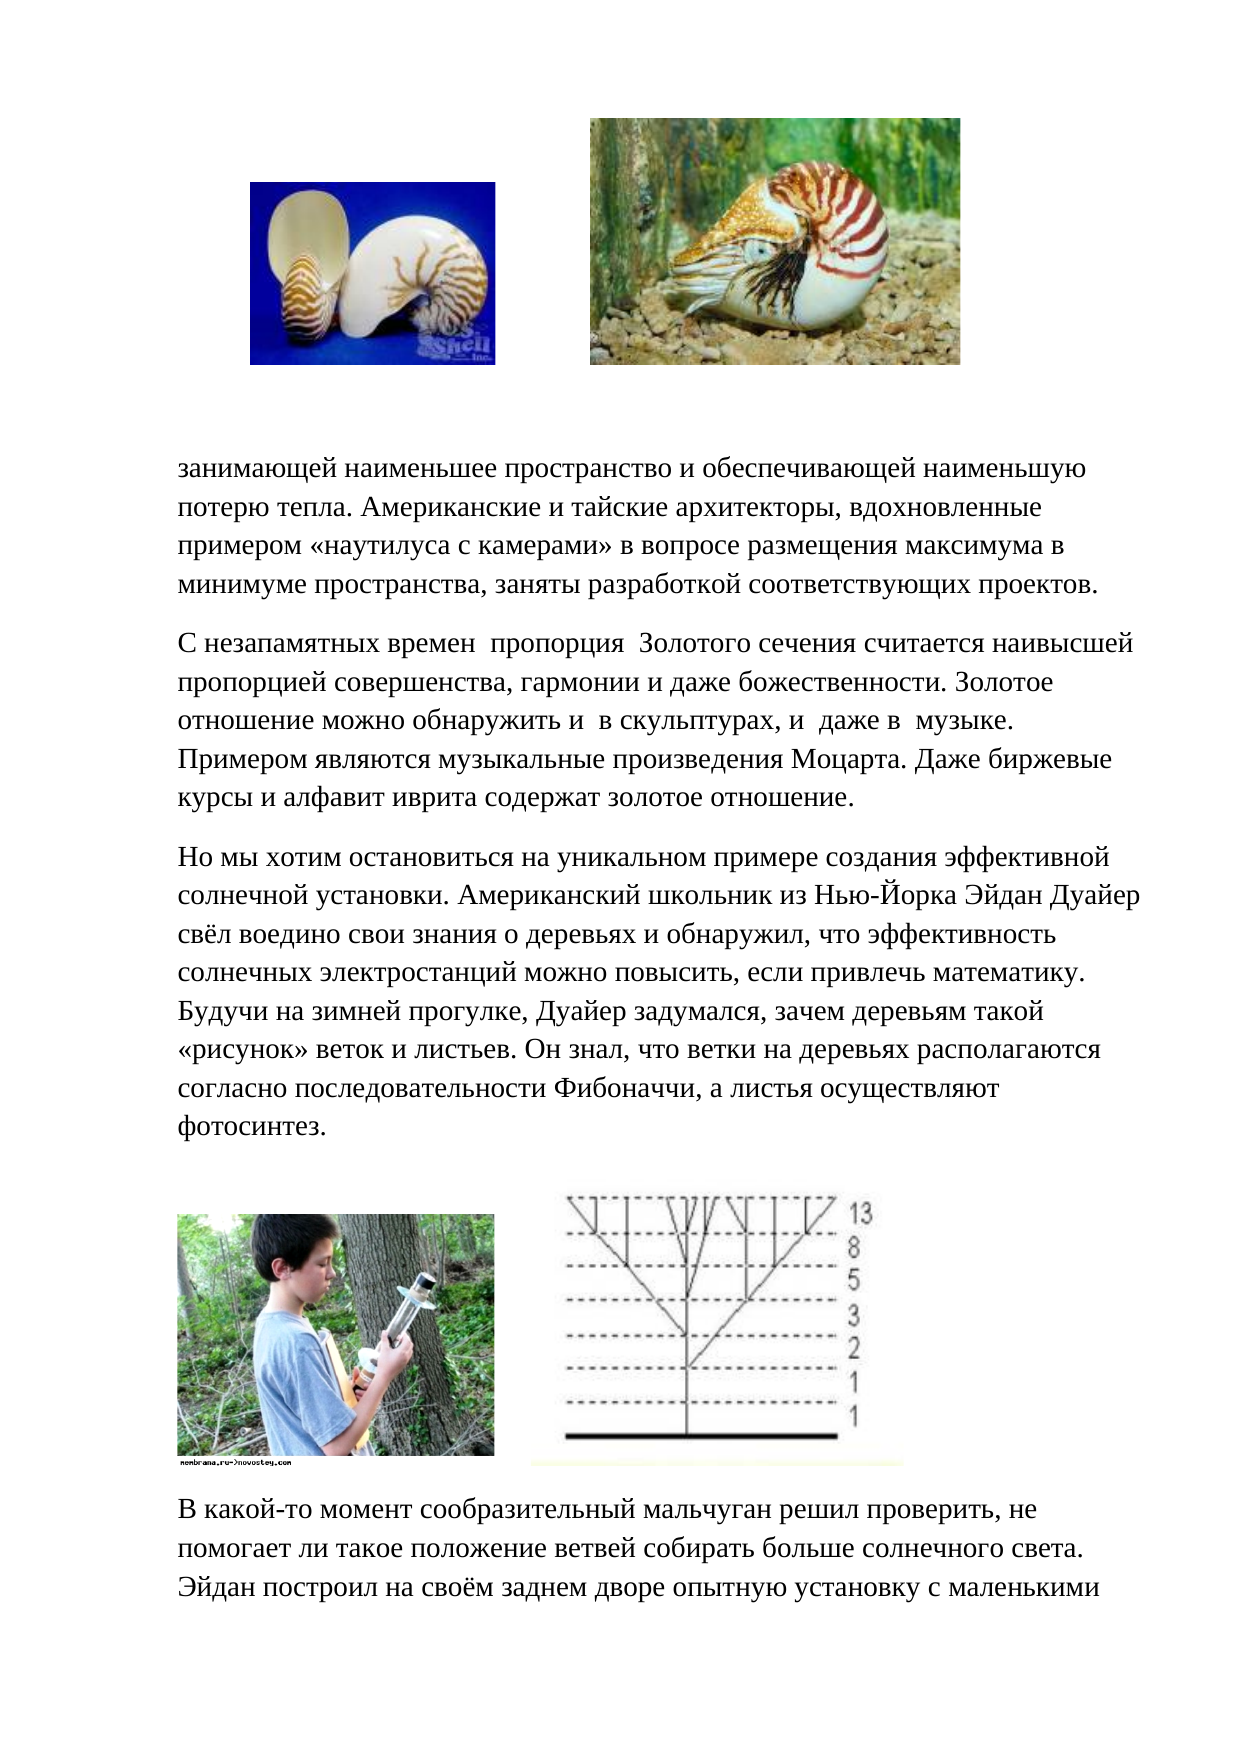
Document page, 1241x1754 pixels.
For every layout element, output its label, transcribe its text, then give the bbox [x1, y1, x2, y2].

picture [250, 182, 496, 365]
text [177, 1492, 1152, 1602]
picture [530, 1167, 904, 1466]
picture [590, 118, 961, 365]
picture [177, 1214, 495, 1466]
text занимающей наименьшее пространство и обеспечивающей наименьшую потерю тепла. Американские и тайские архитекторы, вдохновленные примером «наутилуса с камерами» в вопросе размещения максимума в минимуме пространства, заняты разработкой соответствующих проектов. [177, 450, 1152, 599]
text С незапамятных времен пропорция Золотого сечения считается наивысшей пропорцией совершенства, гармонии и даже божественности. Золотое отношение можно обнаружить и в скульптурах, и даже в музыке. Примером являются музыкальные произведения Моцарта. Даже биржевые курсы и алфавит иврита содержат золотое отношение. [177, 625, 1152, 813]
text Но мы хотим остановиться на уникальном примере создания эффективной солнечной установки. Американский школьник из Нью-Йорка Эйдан Дуайер свёл воедино свои знания о деревьях и обнаружил, что эффективность солнечных электростанций можно повысить, если привлечь математику. Будучи на зимней прогулке, Дуайер задумался, зачем деревьям такой «рисунок» веток и листьев. Он знал, что ветки на деревьях располагаются согласно последовательности Фибоначчи, а листья осуществляют фотосинтез. [177, 839, 1152, 1142]
